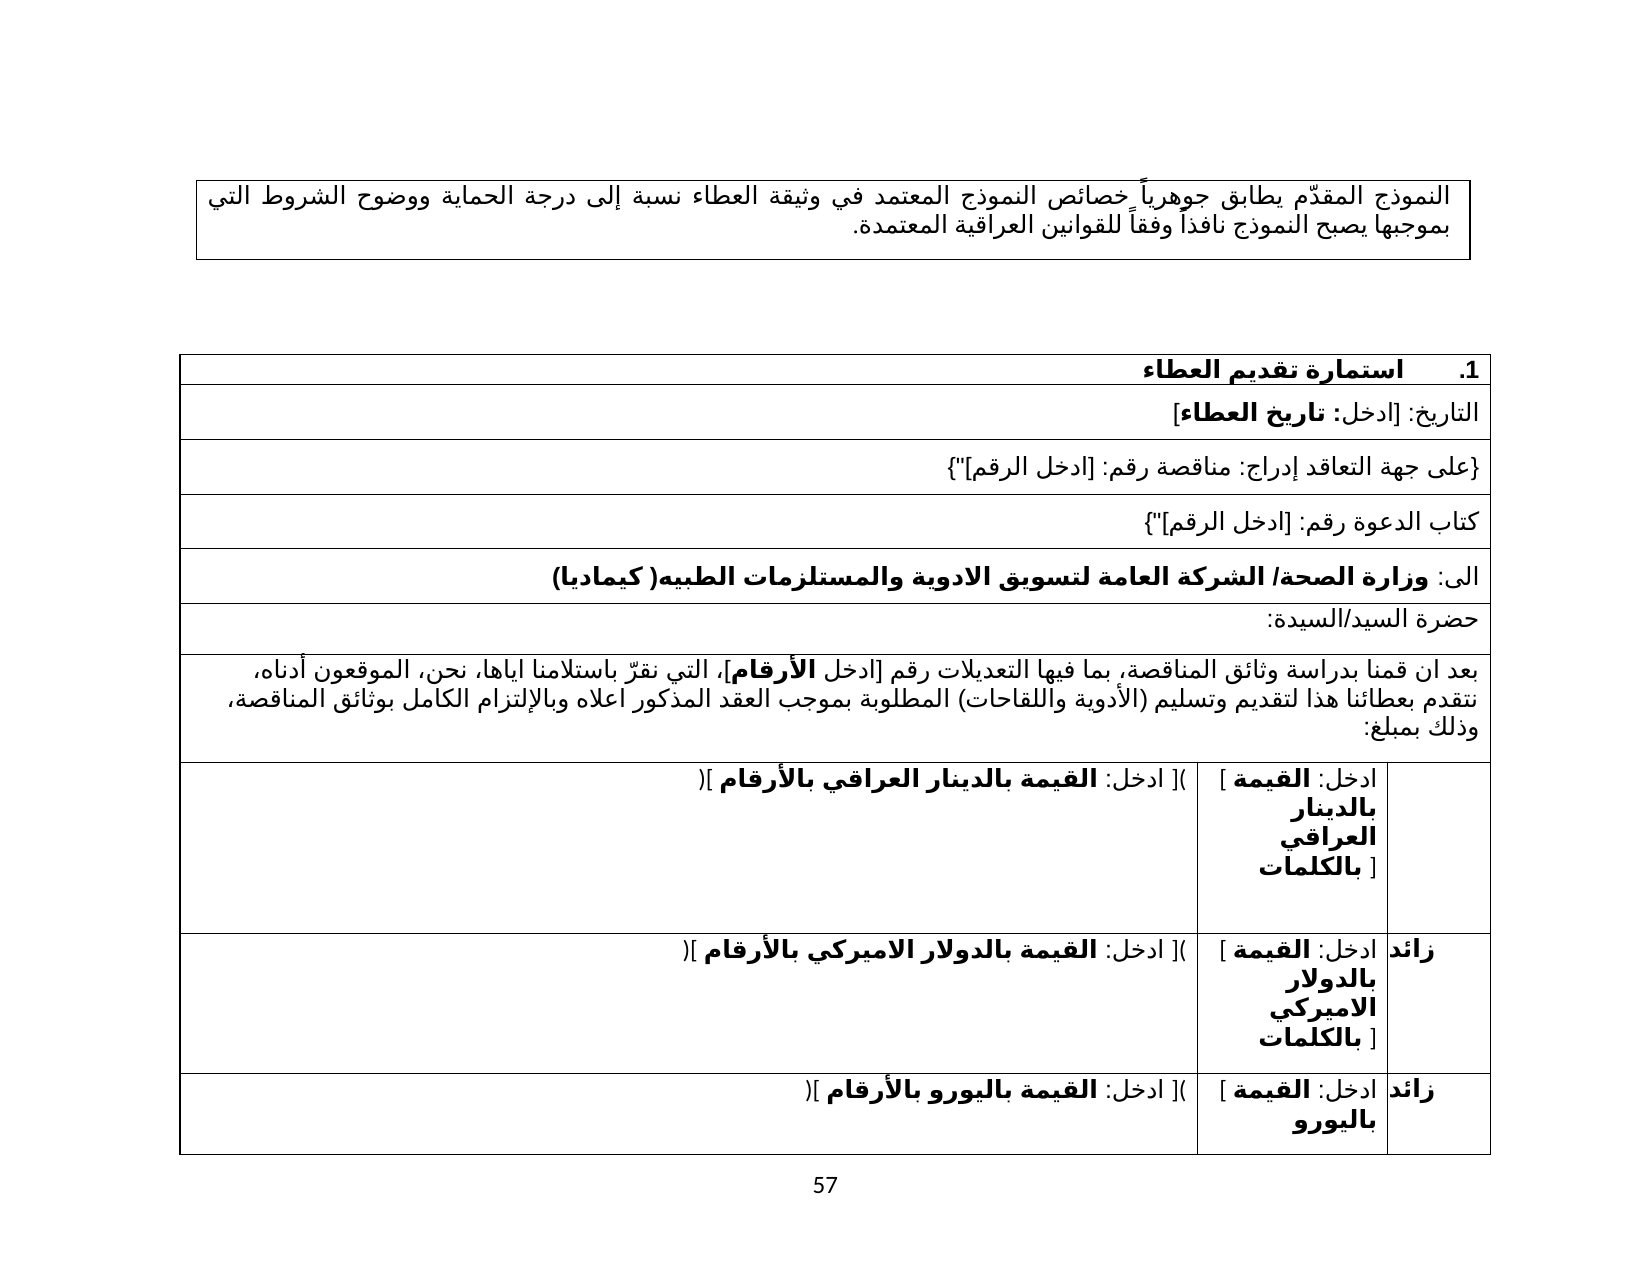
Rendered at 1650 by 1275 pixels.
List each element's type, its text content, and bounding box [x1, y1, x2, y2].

table_cell )[ ادخل: القيمة بالدولار الاميركي بالأرقام ]( [181, 934, 1197, 1073]
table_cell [197, 181, 1469, 259]
table_cell بعد ان قمنا بدراسة وثائق المناقصة، بما فيها التعديلات رقم [ادخل الأرقام]، التي نقرّ باستلامنا اياها، نحن، الموقعون أدناه، نتقدم بعطائنا هذا لتقديم وتسليم (الأدوية واللقاحات) المطلوبة بموجب العقد المذكور اعلاه وبالإلتزام الكامل بوثائق المناقصة، وذلك بمبلغ: [181, 655, 1490, 762]
table_cell {على جهة التعاقد إدراج: مناقصة رقم: [ادخل الرقم]"} [181, 440, 1490, 493]
table_cell [ ادخل: القيمة بالدينار العراقي بالكلمات ] [1198, 763, 1387, 933]
table_cell كتاب الدعوة رقم: [ادخل الرقم]"} [181, 495, 1490, 548]
table_cell )[ ادخل: القيمة بالدينار العراقي بالأرقام ]( [181, 763, 1197, 933]
table_cell حضرة السيد/السيدة: [181, 604, 1490, 654]
table_cell زائد [1388, 934, 1490, 1073]
table_cell [ ادخل: القيمة باليورو بالكلمات ] [1198, 1074, 1387, 1154]
table_cell [1388, 763, 1490, 933]
table_cell الى: وزارة الصحة/ الشركة العامة لتسويق الادوية والمستلزمات الطبيه( كيماديا) [181, 549, 1490, 603]
table_cell زائد [1388, 1074, 1490, 1154]
table_header 1. استمارة تقديم العطاء [181, 355, 1490, 384]
table_cell )[ ادخل: القيمة باليورو بالأرقام ]( [181, 1074, 1197, 1154]
table_cell التاريخ: [ادخل: تاريخ العطاء] [181, 385, 1490, 439]
table_cell [ ادخل: القيمة بالدولار الاميركي بالكلمات ] [1198, 934, 1387, 1073]
